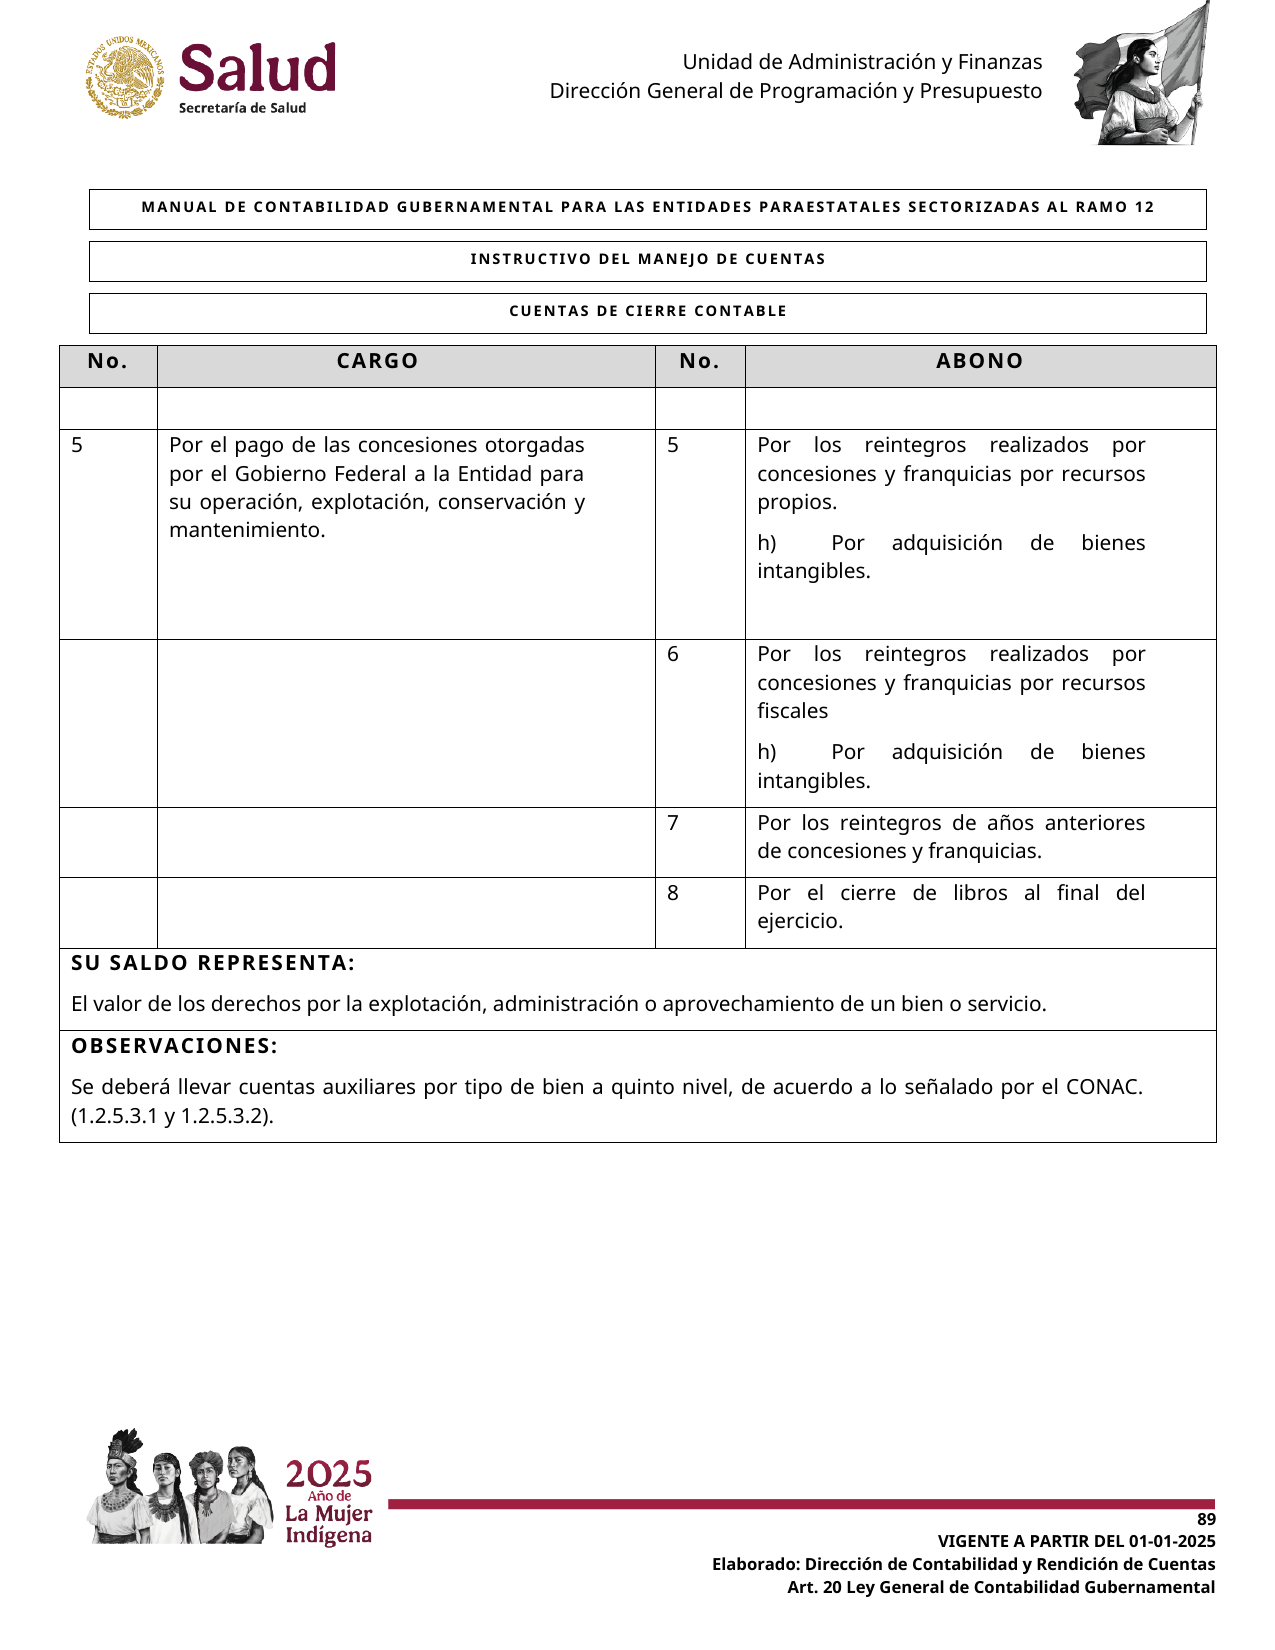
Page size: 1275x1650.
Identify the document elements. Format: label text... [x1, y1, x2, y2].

table_cell 6 [656, 640, 745, 807]
table_cell 4 [656, 388, 745, 429]
table_cell OBSERVACIONES: Se deberá llevar cuentas auxiliares por tipo de bien a quinto nivel, de acuerdo a lo señalado por el CONAC. (1.2.5.3.1 y 1.2.5.3.2). [60, 1031, 1216, 1142]
table_cell Por el pago de las concesiones otorgadas por el Gobierno Federal a la Entidad para su operación, explotación, conservación y mantenimiento. [158, 430, 655, 638]
table_cell 5 [60, 430, 157, 638]
table_cell 7 [656, 808, 745, 877]
table_header ABONO [746, 346, 1216, 387]
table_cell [158, 388, 655, 429]
table_cell Por el cierre de libros al final del ejercicio. [746, 878, 1216, 947]
picture [9, 0, 1275, 1648]
table_cell Por los reintegros realizados por concesiones y franquicias por recursos propios. h) Por adquisición de bienes intangibles. [746, 430, 1216, 638]
table_cell 5 [656, 430, 745, 638]
table_cell [158, 640, 655, 807]
table_cell 4 [60, 388, 157, 429]
table_header CARGO [158, 346, 655, 387]
table_header No. [656, 346, 745, 387]
table_cell Por los reintegros realizados por concesiones y franquicias por recursos fiscales h) Por adquisición de bienes intangibles. [746, 640, 1216, 807]
table_cell [158, 878, 655, 947]
table_cell 8 [656, 878, 745, 947]
table_cell [60, 640, 157, 807]
table_cell [60, 878, 157, 947]
table_header No. [60, 346, 157, 387]
table_cell [158, 808, 655, 877]
table_cell [60, 808, 157, 877]
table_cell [746, 388, 1216, 429]
table_cell Por los reintegros de años anteriores de concesiones y franquicias. [746, 808, 1216, 877]
table_cell SU SALDO REPRESENTA: El valor de los derechos por la explotación, administración o aprovechamiento de un bien o servicio. [60, 949, 1216, 1030]
